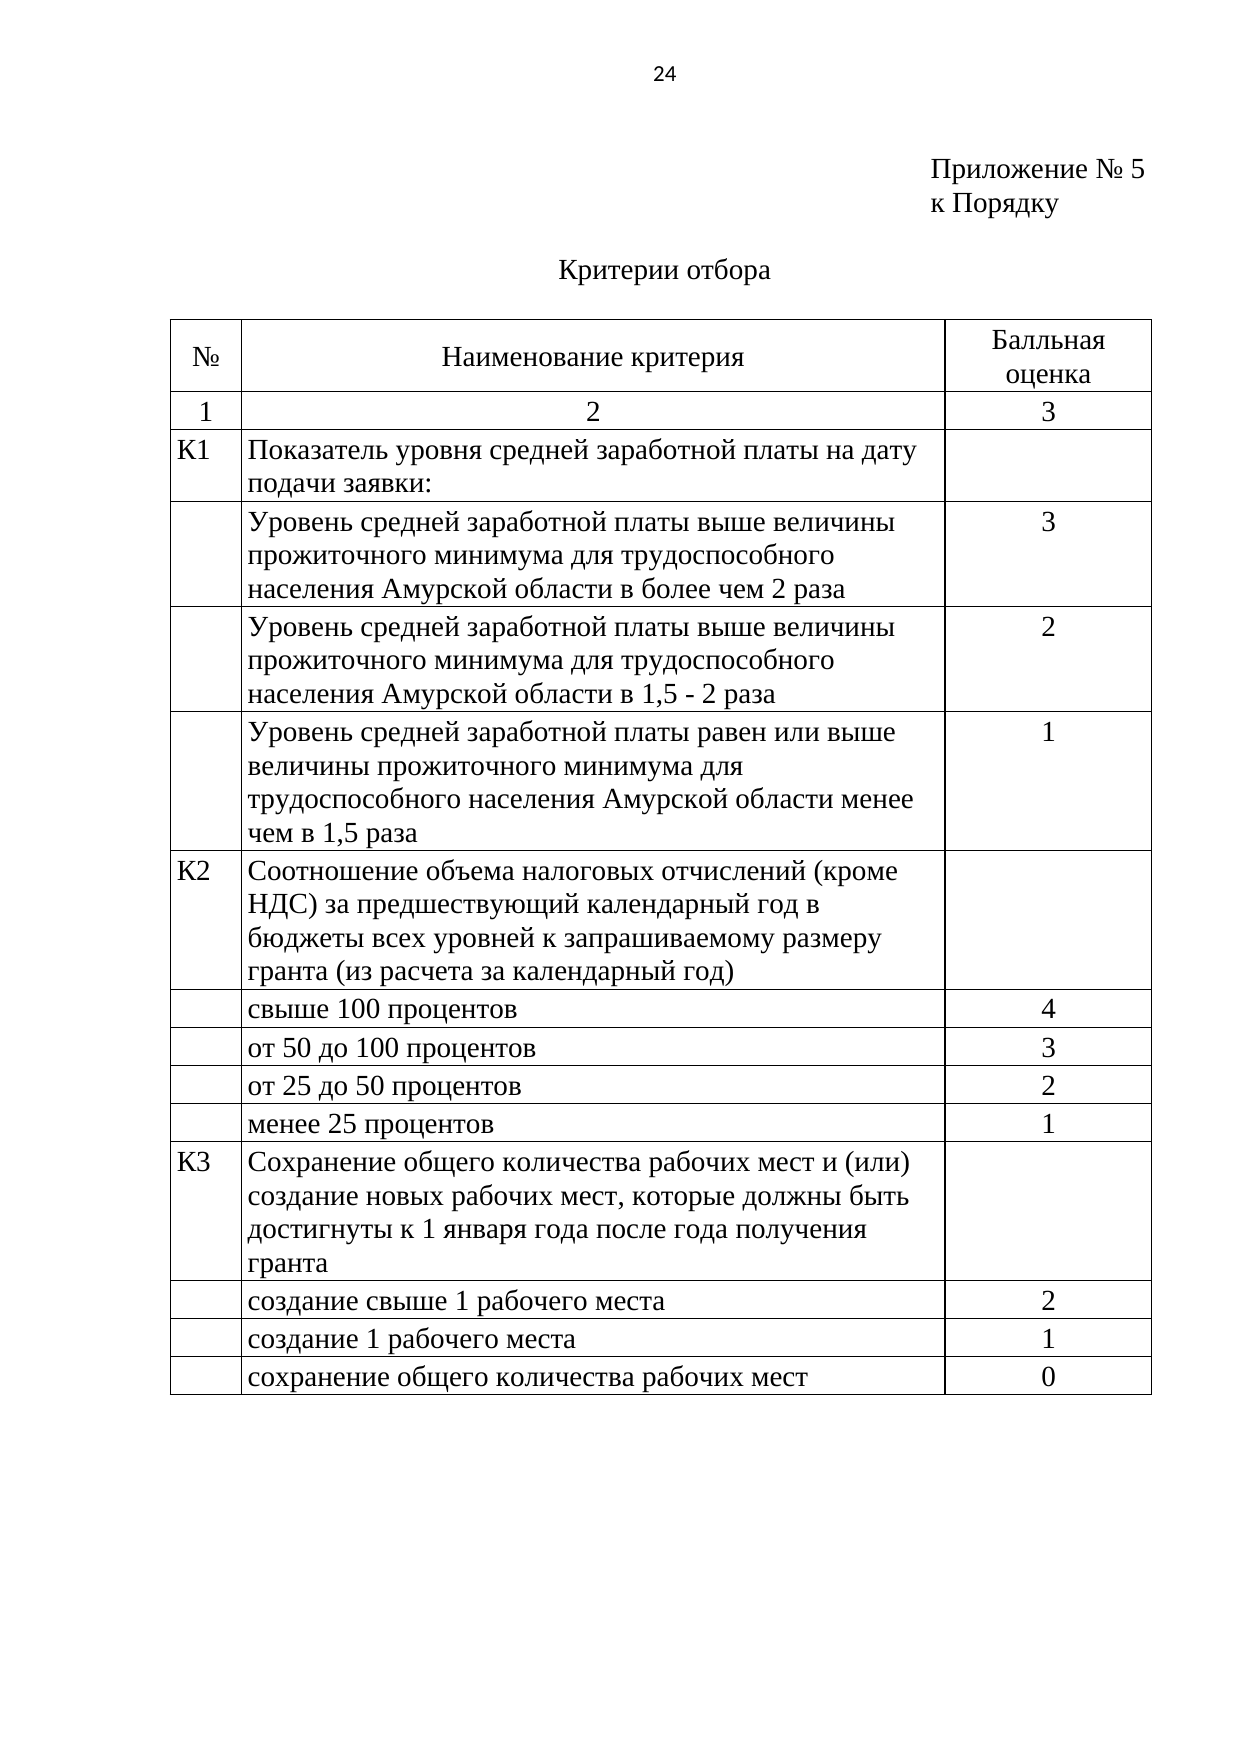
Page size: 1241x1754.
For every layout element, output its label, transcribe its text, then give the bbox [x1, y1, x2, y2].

text Критерии отбора [177, 252, 1152, 286]
table_cell 3 [946, 502, 1151, 606]
table_cell Уровень средней заработной платы равен или выше величины прожиточного минимума для трудоспособного населения Амурской области менее чем в 1,5 раза [242, 712, 944, 850]
table_cell [171, 502, 241, 606]
table_cell Показатель уровня средней заработной платы на дату подачи заявки: [242, 430, 944, 501]
table_cell [946, 430, 1151, 501]
table_cell 2 [946, 607, 1151, 711]
table_cell создание свыше 1 рабочего места [242, 1281, 944, 1318]
table_cell 2 [946, 1281, 1151, 1318]
table_cell 2 [946, 1066, 1151, 1103]
text к Порядку [177, 185, 1152, 219]
table_cell свыше 100 процентов [242, 990, 944, 1027]
table_cell Соотношение объема налоговых отчислений (кроме НДС) за предшествующий календарный год в бюджеты всех уровней к запрашиваемому размеру гранта (из расчета за календарный год) [242, 851, 944, 989]
table_cell [171, 1066, 241, 1103]
table_cell [171, 990, 241, 1027]
table_cell от 50 до 100 процентов [242, 1028, 944, 1065]
table_cell 4 [946, 990, 1151, 1027]
table_cell Сохранение общего количества рабочих мест и (или) создание новых рабочих мест, которые должны быть достигнуты к 1 января года после года получения гранта [242, 1142, 944, 1280]
table_cell 3 [946, 1028, 1151, 1065]
table_cell [946, 851, 1151, 989]
table_cell [946, 1142, 1151, 1280]
table_header Балльная оценка [946, 320, 1151, 391]
table_cell [171, 1319, 241, 1356]
table_cell Уровень средней заработной платы выше величины прожиточного минимума для трудоспособного населения Амурской области в 1,5 - 2 раза [242, 607, 944, 711]
table_cell [171, 1104, 241, 1141]
table_cell [171, 607, 241, 711]
table_cell К2 [171, 851, 241, 989]
table_cell 2 [242, 392, 944, 429]
table_cell сохранение общего количества рабочих мест [242, 1357, 944, 1394]
text Приложение № 5 [177, 152, 1152, 185]
table_cell 1 [946, 1319, 1151, 1356]
table_header № [171, 320, 241, 391]
table_header Наименование критерия [242, 320, 944, 391]
table_cell 3 [946, 392, 1151, 429]
table_cell К1 [171, 430, 241, 501]
table_cell [171, 1281, 241, 1318]
table_cell менее 25 процентов [242, 1104, 944, 1141]
table_cell от 25 до 50 процентов [242, 1066, 944, 1103]
table_cell 0 [946, 1357, 1151, 1394]
table_cell 1 [171, 392, 241, 429]
table_cell 1 [946, 712, 1151, 850]
table_cell [171, 712, 241, 850]
table_cell 1 [946, 1104, 1151, 1141]
table_cell [171, 1028, 241, 1065]
table_cell создание 1 рабочего места [242, 1319, 944, 1356]
table_cell Уровень средней заработной платы выше величины прожиточного минимума для трудоспособного населения Амурской области в более чем 2 раза [242, 502, 944, 606]
table_cell [171, 1357, 241, 1394]
table_cell К3 [171, 1142, 241, 1280]
